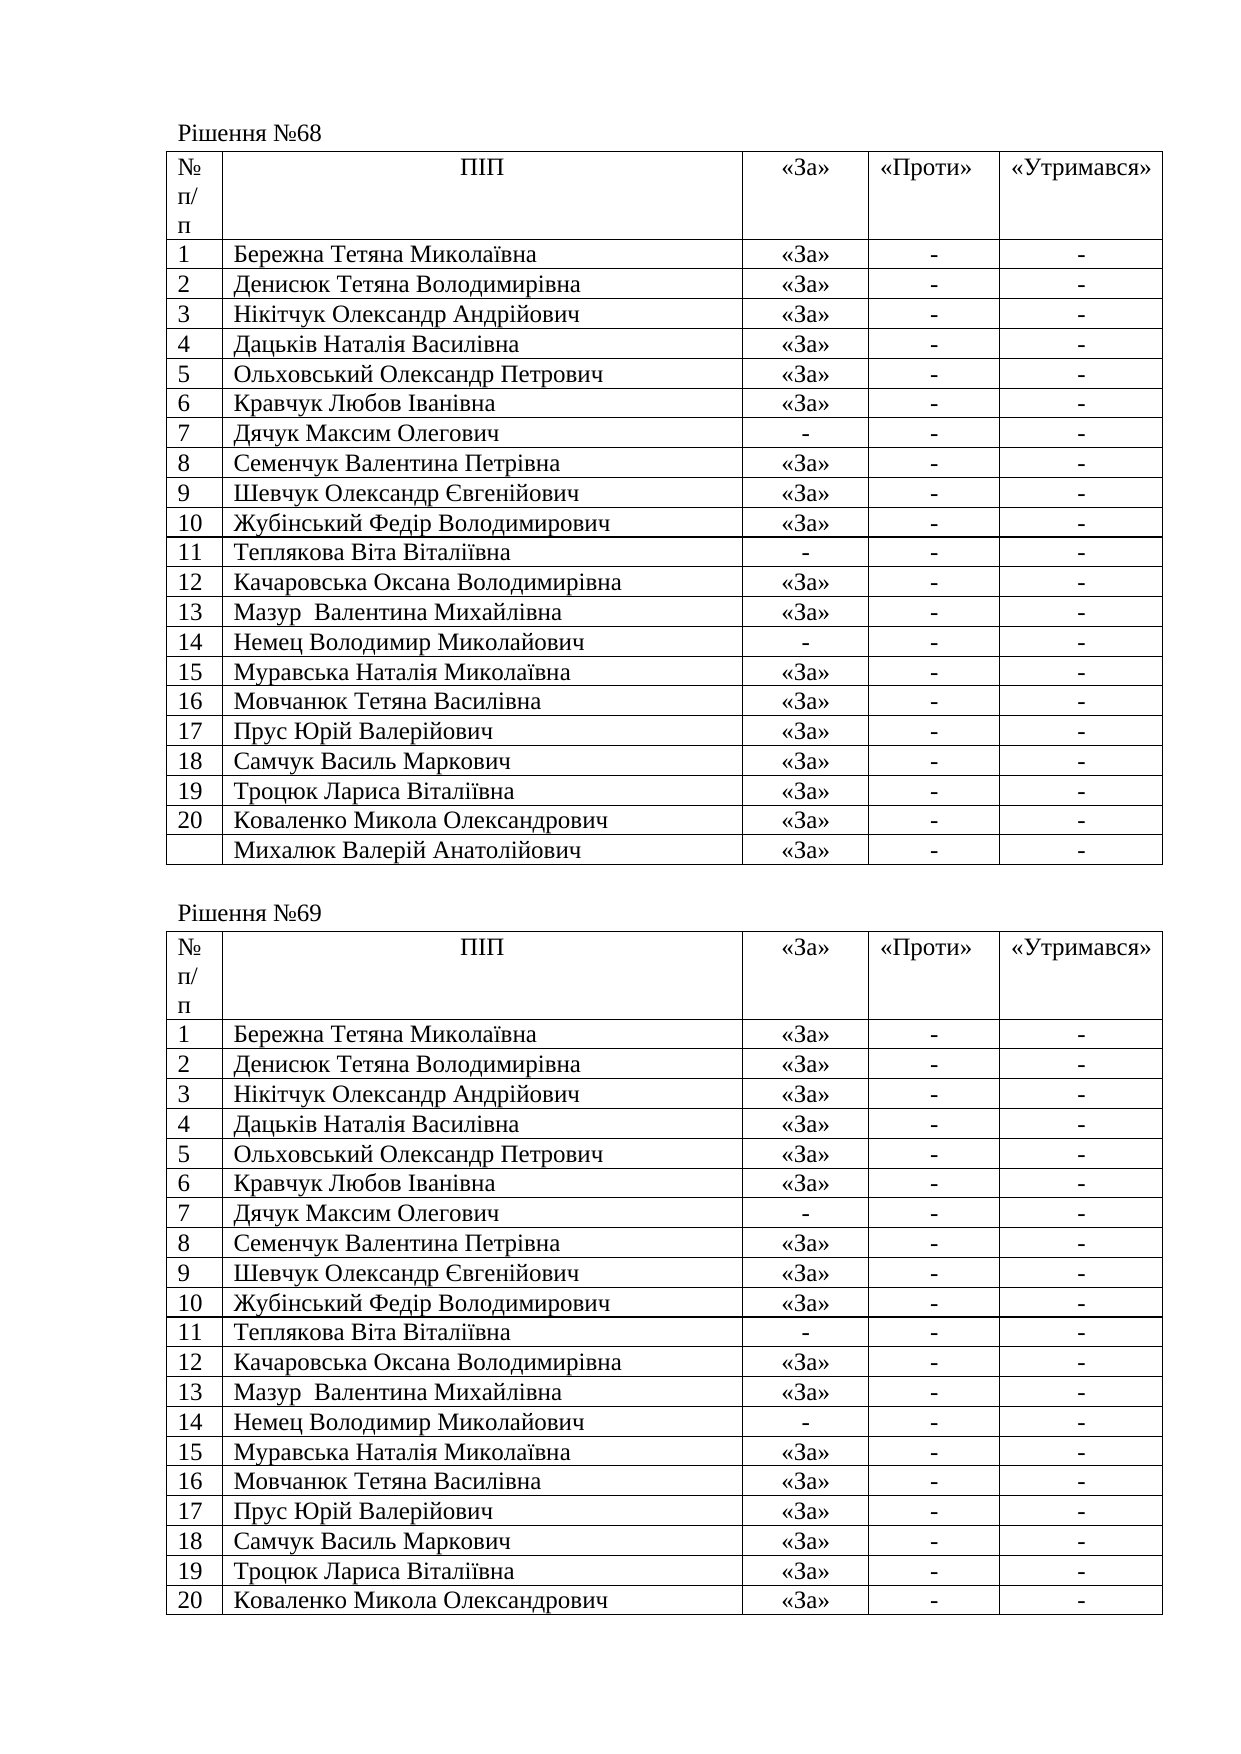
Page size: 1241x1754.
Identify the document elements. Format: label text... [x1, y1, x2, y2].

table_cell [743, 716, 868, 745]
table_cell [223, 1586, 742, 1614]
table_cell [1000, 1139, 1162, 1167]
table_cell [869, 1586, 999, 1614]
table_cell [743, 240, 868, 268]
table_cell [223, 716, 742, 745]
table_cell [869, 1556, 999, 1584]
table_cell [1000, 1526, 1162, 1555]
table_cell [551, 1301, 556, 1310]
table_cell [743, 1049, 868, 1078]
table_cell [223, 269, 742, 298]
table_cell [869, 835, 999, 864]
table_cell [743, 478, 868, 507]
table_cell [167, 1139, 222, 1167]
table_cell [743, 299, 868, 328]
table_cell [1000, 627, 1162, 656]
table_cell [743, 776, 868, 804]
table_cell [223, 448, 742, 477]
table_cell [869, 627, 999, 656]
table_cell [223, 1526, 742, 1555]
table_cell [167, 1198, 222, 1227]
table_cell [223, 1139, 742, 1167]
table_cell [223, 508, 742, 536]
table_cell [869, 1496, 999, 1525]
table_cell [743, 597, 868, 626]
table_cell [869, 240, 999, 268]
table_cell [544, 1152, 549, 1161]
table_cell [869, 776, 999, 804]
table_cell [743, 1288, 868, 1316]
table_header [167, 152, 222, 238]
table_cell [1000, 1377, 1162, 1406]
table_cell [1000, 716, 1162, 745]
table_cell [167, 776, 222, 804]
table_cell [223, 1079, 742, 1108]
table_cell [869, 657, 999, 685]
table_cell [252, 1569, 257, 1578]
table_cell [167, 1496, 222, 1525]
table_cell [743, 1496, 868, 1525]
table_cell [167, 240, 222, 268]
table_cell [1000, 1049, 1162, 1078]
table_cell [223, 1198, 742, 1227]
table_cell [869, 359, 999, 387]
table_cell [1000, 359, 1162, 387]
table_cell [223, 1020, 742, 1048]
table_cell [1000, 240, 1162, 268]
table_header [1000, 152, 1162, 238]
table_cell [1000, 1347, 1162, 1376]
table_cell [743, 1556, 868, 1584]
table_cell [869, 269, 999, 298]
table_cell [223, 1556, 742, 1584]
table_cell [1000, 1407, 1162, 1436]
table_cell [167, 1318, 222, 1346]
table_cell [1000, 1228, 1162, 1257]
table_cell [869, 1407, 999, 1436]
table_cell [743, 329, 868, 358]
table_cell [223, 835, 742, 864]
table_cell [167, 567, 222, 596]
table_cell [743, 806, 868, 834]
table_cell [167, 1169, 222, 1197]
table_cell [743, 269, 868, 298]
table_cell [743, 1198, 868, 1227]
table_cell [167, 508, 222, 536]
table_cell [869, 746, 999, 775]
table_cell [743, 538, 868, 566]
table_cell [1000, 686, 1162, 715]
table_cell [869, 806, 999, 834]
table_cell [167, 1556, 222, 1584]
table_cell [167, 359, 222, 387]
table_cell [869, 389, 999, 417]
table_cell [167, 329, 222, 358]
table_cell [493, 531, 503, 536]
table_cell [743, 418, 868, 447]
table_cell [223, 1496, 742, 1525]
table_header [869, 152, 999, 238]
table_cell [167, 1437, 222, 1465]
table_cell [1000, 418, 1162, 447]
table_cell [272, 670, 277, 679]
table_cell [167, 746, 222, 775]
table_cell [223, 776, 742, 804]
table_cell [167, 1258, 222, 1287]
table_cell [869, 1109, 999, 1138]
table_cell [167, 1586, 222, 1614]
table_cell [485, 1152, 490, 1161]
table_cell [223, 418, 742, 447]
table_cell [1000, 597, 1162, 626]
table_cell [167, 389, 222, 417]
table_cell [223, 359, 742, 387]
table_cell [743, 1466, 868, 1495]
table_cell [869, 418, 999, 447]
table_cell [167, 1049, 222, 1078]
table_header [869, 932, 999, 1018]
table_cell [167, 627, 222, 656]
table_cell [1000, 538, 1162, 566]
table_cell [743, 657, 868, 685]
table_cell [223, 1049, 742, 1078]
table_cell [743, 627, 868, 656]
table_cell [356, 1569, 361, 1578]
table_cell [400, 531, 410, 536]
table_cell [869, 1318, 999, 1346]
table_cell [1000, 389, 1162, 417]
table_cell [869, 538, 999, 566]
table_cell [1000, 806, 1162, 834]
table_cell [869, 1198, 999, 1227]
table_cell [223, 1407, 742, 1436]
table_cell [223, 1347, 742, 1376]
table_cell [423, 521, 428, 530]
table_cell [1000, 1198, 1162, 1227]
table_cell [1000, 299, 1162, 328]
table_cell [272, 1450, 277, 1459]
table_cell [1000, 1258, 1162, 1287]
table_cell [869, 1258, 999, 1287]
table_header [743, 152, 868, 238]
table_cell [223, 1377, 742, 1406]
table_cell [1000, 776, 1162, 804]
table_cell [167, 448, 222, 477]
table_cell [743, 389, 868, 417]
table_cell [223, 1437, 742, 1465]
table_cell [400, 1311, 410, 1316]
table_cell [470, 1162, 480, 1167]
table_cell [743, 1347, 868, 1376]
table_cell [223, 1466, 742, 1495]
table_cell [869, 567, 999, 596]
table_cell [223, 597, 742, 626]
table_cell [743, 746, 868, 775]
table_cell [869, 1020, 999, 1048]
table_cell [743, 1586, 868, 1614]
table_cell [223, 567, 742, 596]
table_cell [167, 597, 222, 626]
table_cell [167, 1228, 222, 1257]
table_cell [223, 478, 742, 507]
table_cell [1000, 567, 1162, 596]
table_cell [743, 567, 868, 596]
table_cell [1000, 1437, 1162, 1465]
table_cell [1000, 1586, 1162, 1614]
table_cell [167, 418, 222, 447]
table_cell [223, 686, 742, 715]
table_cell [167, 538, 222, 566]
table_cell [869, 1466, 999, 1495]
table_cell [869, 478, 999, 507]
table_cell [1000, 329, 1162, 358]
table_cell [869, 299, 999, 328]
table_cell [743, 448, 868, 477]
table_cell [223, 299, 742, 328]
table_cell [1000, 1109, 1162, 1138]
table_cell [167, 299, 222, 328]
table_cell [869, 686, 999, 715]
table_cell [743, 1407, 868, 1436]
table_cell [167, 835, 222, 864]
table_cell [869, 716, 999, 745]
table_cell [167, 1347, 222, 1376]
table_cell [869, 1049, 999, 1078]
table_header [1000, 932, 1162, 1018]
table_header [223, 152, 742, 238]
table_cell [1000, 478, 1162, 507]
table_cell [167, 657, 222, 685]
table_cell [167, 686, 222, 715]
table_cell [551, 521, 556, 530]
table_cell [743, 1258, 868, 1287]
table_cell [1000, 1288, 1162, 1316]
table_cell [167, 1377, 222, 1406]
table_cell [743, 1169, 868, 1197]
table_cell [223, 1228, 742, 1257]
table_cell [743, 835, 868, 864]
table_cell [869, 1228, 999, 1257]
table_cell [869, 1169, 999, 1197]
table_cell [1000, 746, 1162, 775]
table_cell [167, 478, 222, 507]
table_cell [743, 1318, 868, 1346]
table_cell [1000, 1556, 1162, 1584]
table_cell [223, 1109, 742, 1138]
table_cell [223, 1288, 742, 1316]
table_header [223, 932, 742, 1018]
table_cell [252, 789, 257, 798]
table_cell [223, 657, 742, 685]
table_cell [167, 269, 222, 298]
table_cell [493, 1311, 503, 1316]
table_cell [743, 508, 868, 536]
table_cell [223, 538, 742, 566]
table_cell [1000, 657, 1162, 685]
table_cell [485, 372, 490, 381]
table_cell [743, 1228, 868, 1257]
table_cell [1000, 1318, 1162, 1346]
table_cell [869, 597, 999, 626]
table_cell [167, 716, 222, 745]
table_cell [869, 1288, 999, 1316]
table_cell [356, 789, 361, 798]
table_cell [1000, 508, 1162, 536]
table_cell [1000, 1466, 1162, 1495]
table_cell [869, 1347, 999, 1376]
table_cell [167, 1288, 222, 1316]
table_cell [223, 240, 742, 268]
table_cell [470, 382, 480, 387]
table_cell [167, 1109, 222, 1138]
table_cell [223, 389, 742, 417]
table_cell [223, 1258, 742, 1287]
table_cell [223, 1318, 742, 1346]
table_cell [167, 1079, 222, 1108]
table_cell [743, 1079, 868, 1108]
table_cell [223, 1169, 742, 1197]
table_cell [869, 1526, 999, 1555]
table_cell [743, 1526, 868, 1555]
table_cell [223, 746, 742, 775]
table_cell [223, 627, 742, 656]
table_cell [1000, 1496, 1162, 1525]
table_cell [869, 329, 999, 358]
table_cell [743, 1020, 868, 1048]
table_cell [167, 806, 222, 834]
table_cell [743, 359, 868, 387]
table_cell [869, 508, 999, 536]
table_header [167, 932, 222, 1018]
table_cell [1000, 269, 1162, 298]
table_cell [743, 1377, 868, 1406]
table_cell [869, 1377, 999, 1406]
text Рішення №69 [177, 898, 1152, 927]
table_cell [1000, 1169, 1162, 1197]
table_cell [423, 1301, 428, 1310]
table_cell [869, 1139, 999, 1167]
text Рішення №68 [177, 118, 1152, 147]
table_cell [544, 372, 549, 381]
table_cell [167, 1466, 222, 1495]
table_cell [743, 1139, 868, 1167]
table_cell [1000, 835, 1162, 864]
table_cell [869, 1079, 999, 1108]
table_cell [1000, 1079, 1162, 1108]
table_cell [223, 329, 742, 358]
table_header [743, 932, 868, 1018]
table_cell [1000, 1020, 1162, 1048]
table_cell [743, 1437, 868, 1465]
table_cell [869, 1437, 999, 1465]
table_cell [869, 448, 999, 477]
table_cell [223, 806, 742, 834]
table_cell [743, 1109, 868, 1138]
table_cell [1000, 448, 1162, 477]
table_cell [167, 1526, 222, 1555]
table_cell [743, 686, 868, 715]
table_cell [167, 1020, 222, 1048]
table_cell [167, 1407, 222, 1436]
